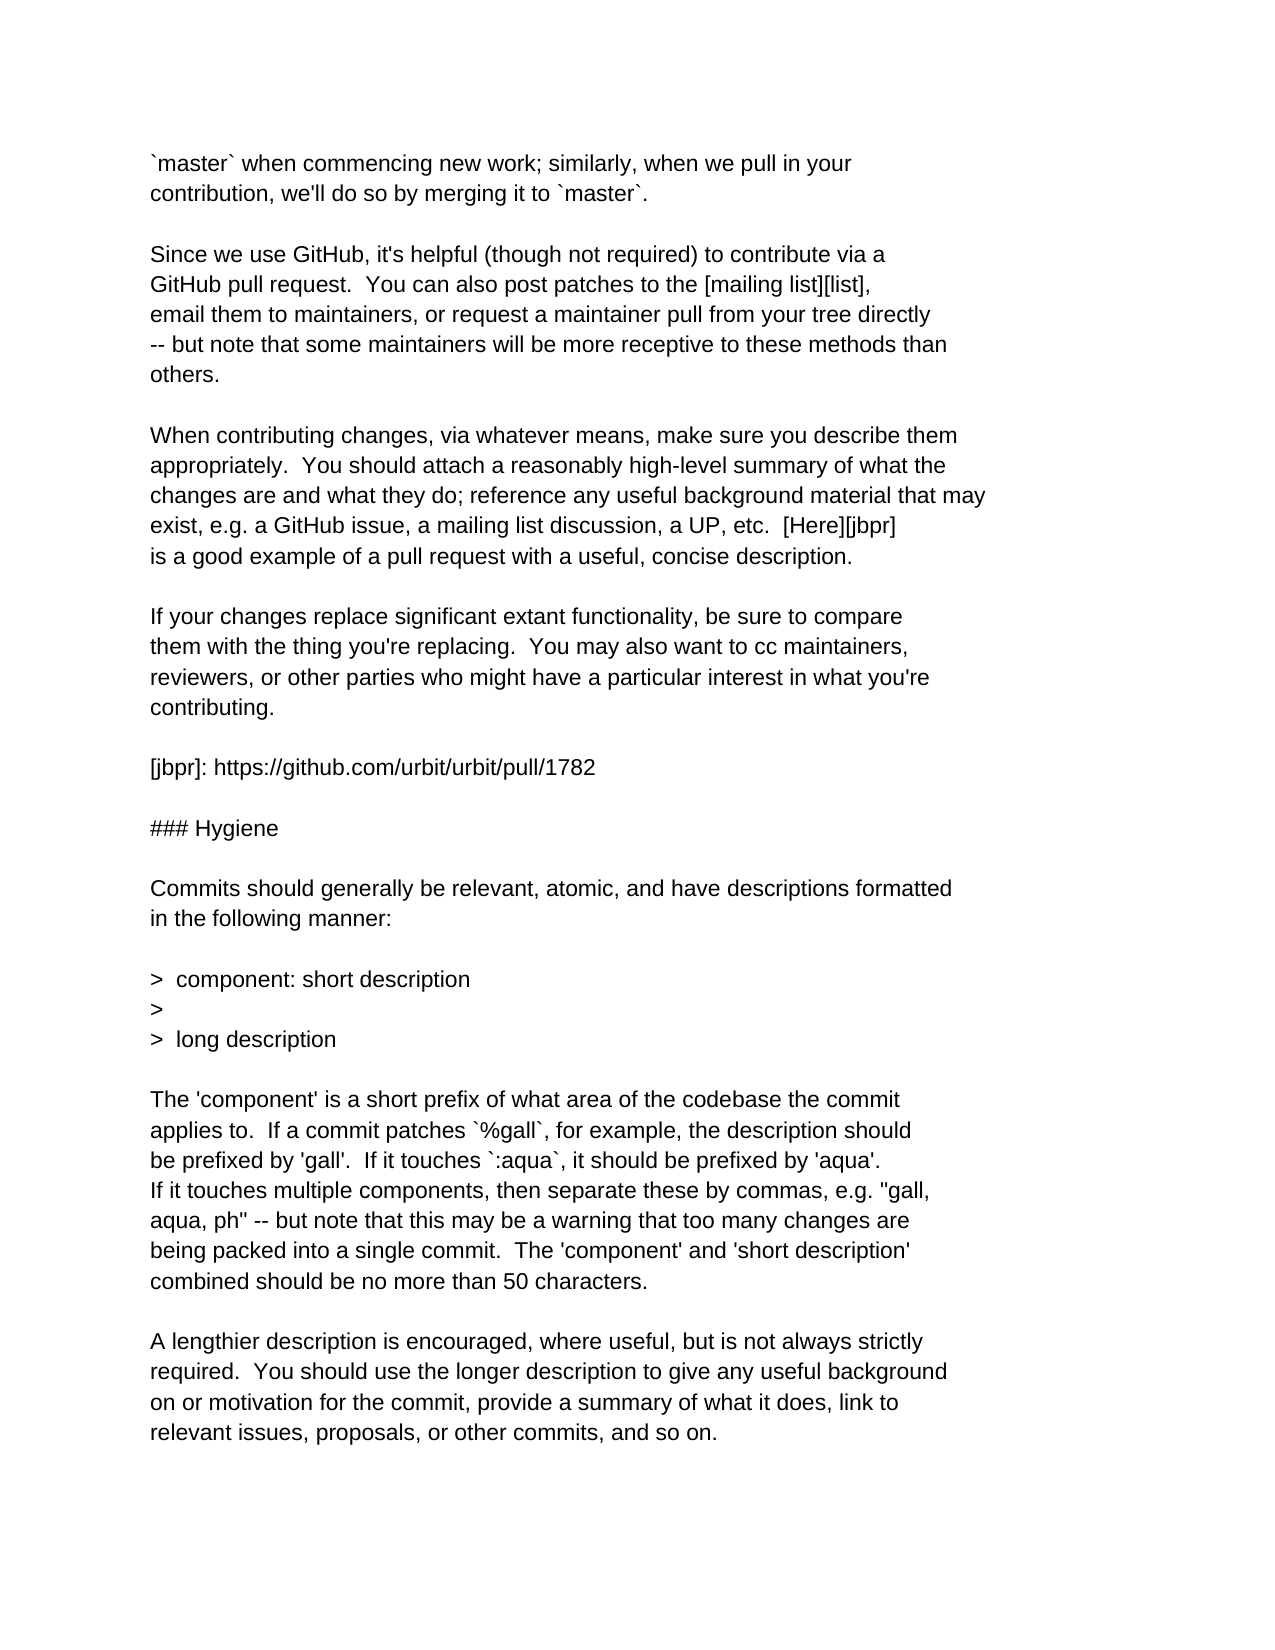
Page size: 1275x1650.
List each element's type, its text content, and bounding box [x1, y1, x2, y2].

text reviewers, or other parties who might have a particular interest in what you're [150, 663, 1125, 690]
text be prefixed by 'gall'. If it touches `:aqua`, it should be prefixed by 'aqua'. [150, 1147, 1125, 1173]
text is a good example of a pull request with a useful, concise description. [150, 543, 1125, 569]
text exist, e.g. a GitHub issue, a mailing list discussion, a UP, etc. [Here][jbpr] [150, 512, 1125, 539]
text GitHub pull request. You can also post patches to the [mailing list][list], [150, 271, 1125, 297]
text > component: short description [150, 966, 1125, 992]
text them with the thing you're replacing. You may also want to cc maintainers, [150, 633, 1125, 660]
text appropriately. You should attach a reasonably high-level summary of what the [150, 452, 1125, 478]
text A lengthier description is encouraged, where useful, but is not always strictly [150, 1328, 1125, 1354]
text relevant issues, proposals, or other commits, and so on. [150, 1419, 1125, 1445]
text being packed into a single commit. The 'component' and 'short description' [150, 1237, 1125, 1264]
text required. You should use the longer description to give any useful background [150, 1358, 1125, 1385]
text aqua, ph" -- but note that this may be a warning that too many changes are [150, 1207, 1125, 1234]
text -- but note that some maintainers will be more receptive to these methods than [150, 331, 1125, 358]
text > long description [150, 1026, 1125, 1052]
text combined should be no more than 50 characters. [150, 1268, 1125, 1294]
text in the following manner: [150, 905, 1125, 932]
text changes are and what they do; reference any useful background material that may [150, 482, 1125, 509]
text on or motivation for the commit, provide a summary of what it does, link to [150, 1388, 1125, 1415]
text > [150, 996, 1125, 1022]
text The 'component' is a short prefix of what area of the codebase the commit [150, 1086, 1125, 1113]
text If your changes replace significant extant functionality, be sure to compare [150, 603, 1125, 629]
text ### Hygiene [150, 814, 1125, 841]
text Commits should generally be relevant, atomic, and have descriptions formatted [150, 875, 1125, 901]
text Since we use GitHub, it's helpful (though not required) to contribute via a [150, 241, 1125, 267]
text applies to. If a commit patches `%gall`, for example, the description should [150, 1117, 1125, 1143]
text email them to maintainers, or request a maintainer pull from your tree directly [150, 301, 1125, 327]
text others. [150, 361, 1125, 388]
text [jbpr]: https://github.com/urbit/urbit/pull/1782 [150, 754, 1125, 781]
text contributing. [150, 694, 1125, 720]
text When contributing changes, via whatever means, make sure you describe them [150, 422, 1125, 448]
text `master` when commencing new work; similarly, when we pull in your [150, 150, 1125, 176]
text If it touches multiple components, then separate these by commas, e.g. "gall, [150, 1177, 1125, 1203]
text contribution, we'll do so by merging it to `master`. [150, 180, 1125, 207]
